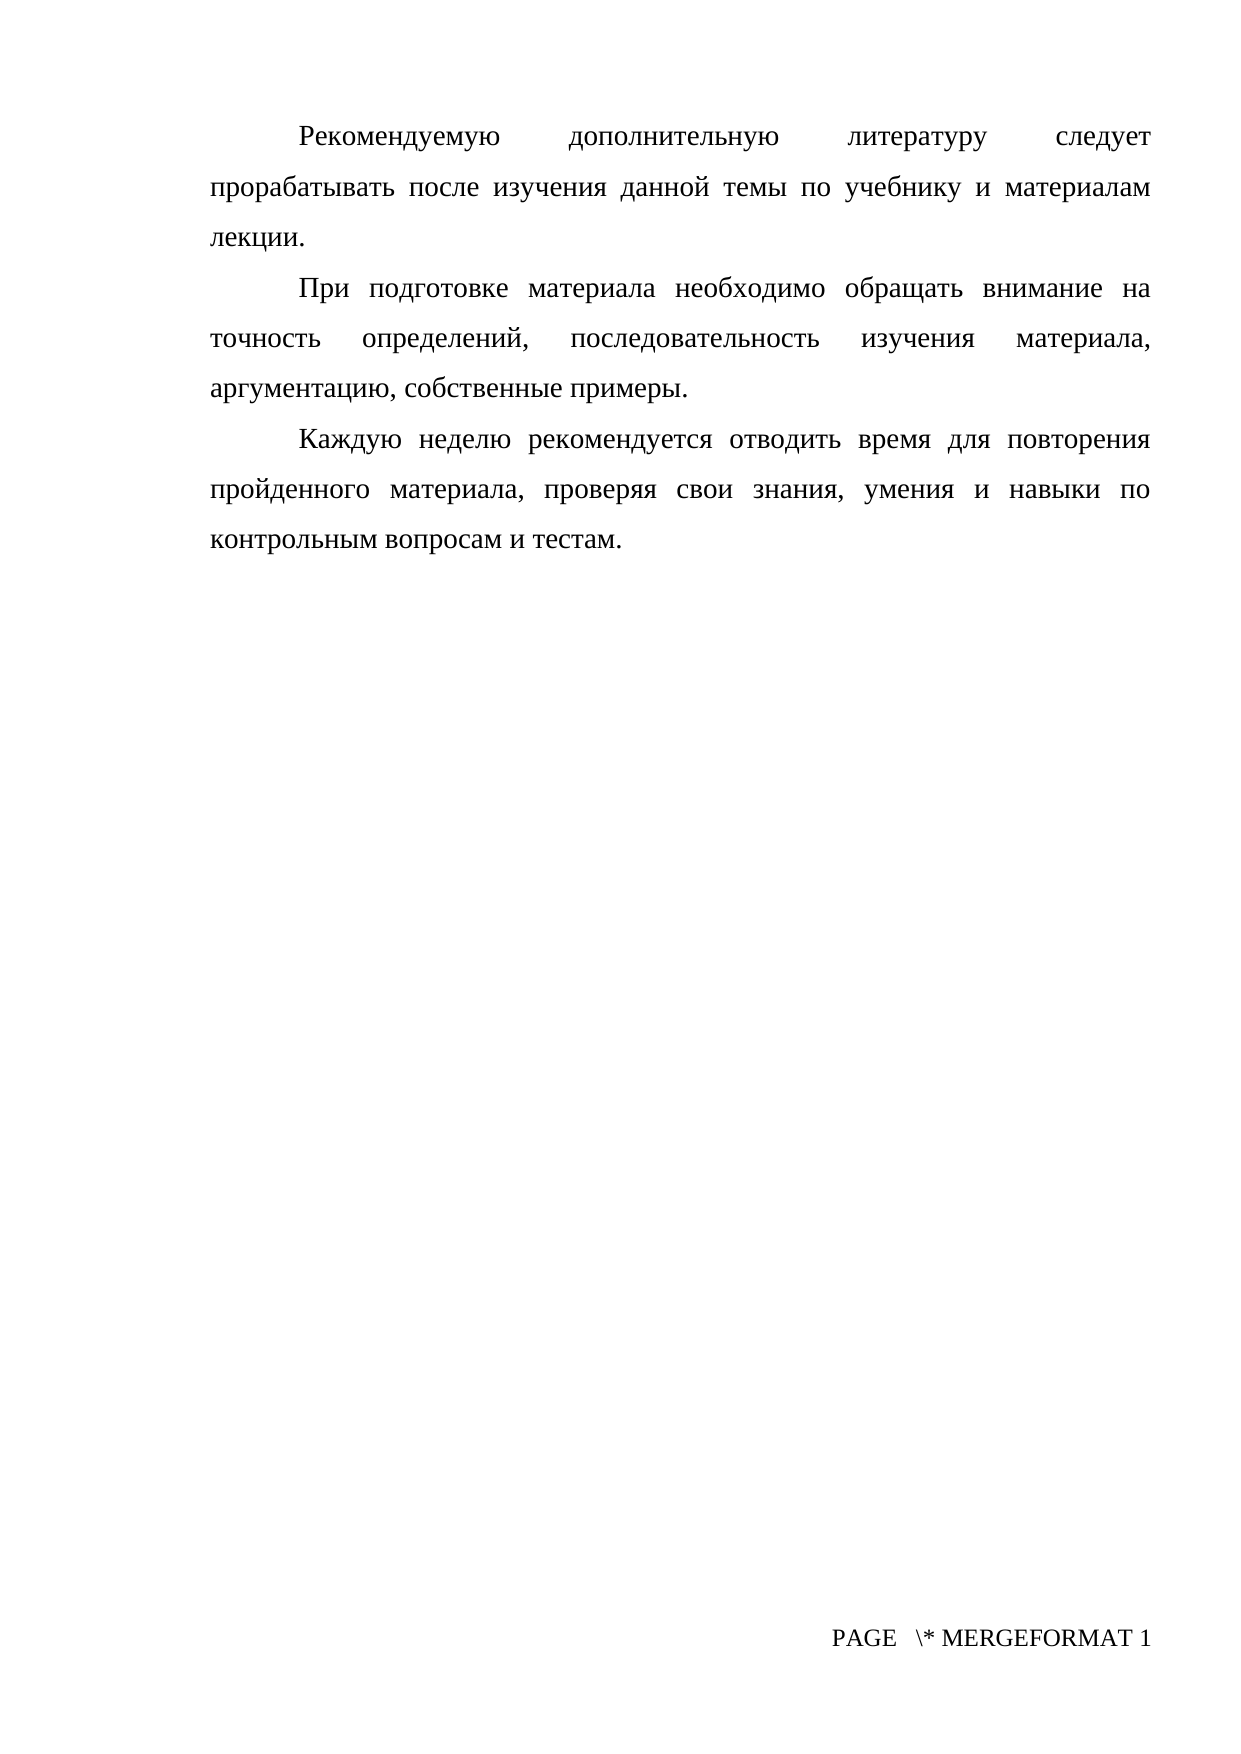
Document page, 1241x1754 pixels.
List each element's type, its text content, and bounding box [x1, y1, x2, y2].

text При подготовке материала необходимо обращать внимание на точность определений, последовательность изучения материала, аргументацию, собственные примеры. [210, 270, 1152, 404]
text Рекомендуемую дополнительную литературу следует прорабатывать после изучения данной темы по учебнику и материалам лекции. [210, 118, 1152, 253]
text Каждую неделю рекомендуется отводить время для повторения пройденного материала, проверяя свои знания, умения и навыки по контрольным вопросам и тестам. [210, 421, 1152, 555]
